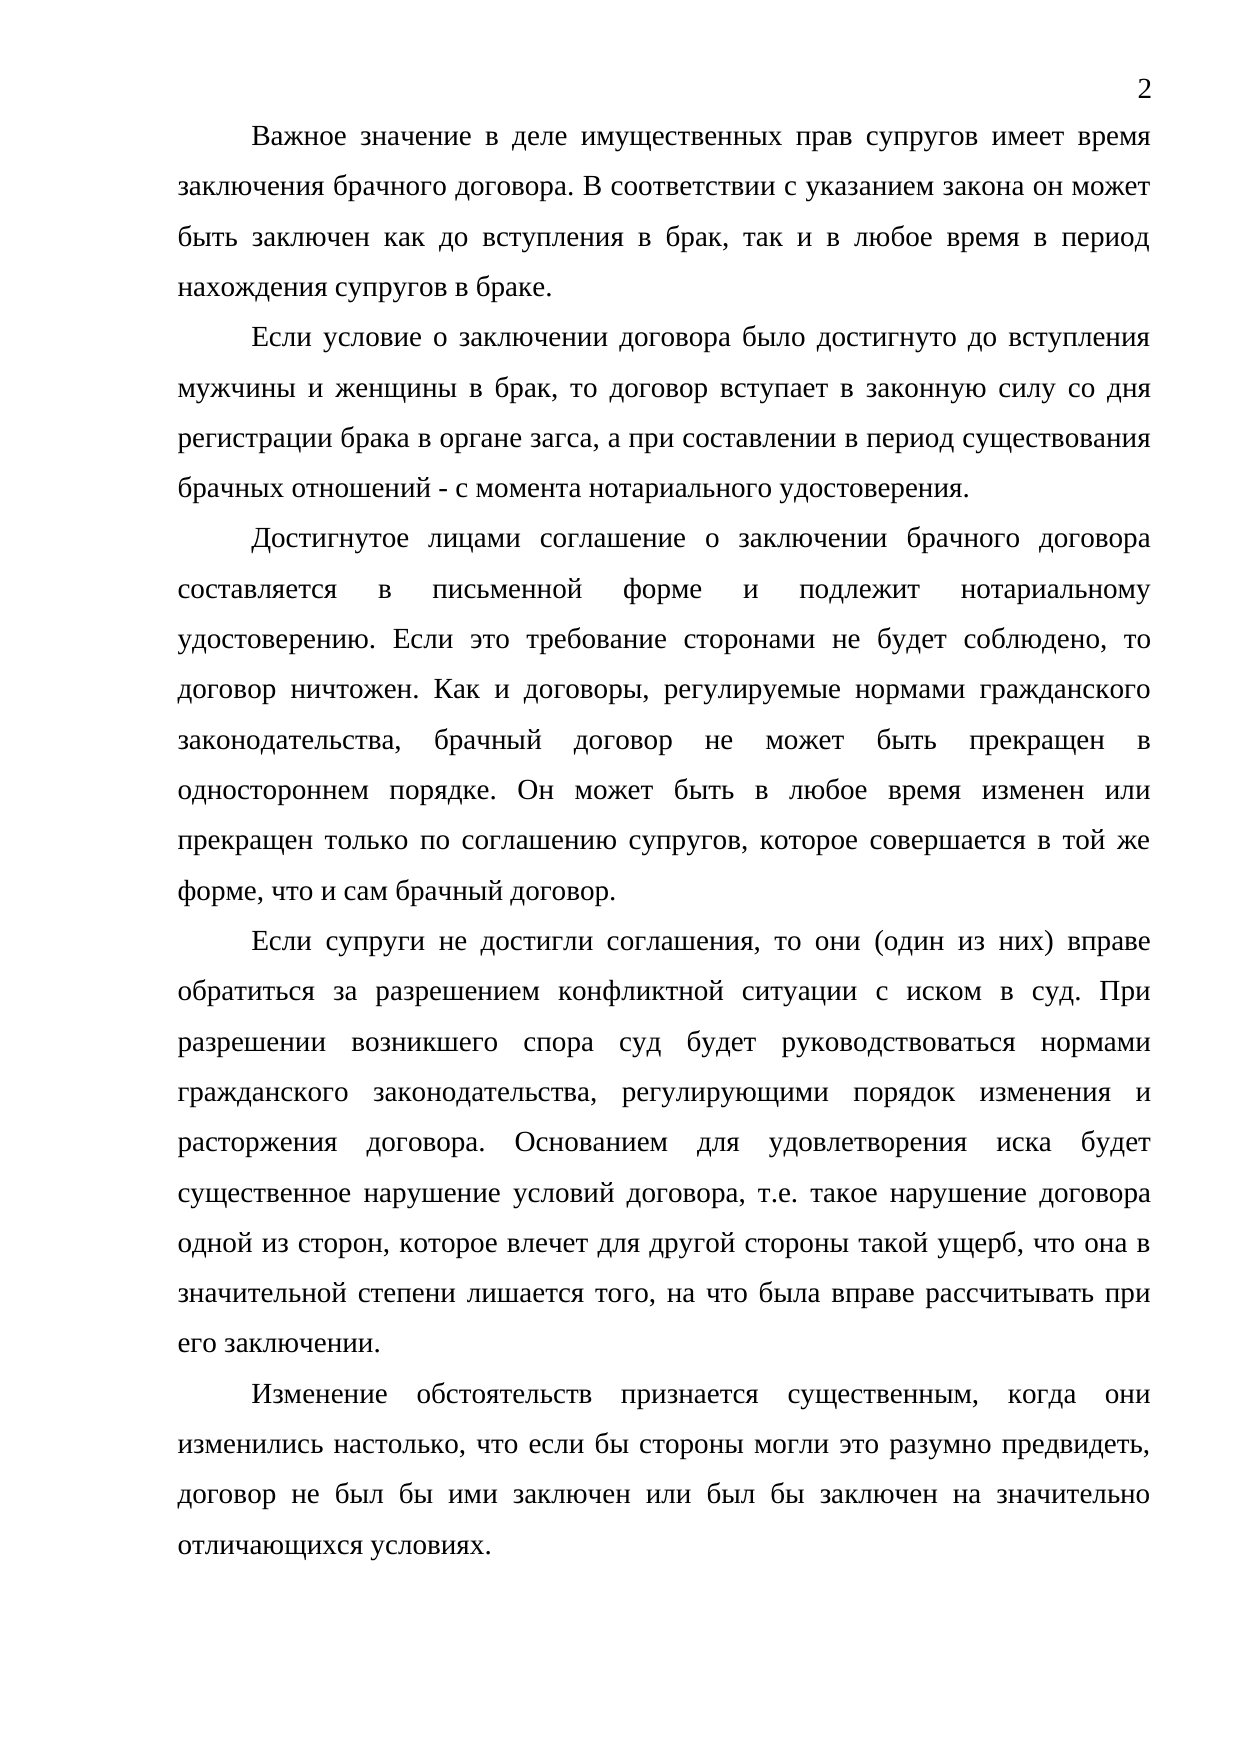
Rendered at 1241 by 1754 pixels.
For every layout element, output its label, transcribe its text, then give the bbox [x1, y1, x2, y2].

text Изменение обстоятельств признается существенным, когда они изменились настолько, что если бы стороны могли это разумно предвидеть, договор не был бы ими заключен или был бы заключен на значительно отличающихся условиях. [177, 1376, 1152, 1560]
text Важное значение в деле имущественных прав супругов имеет время заключения брачного договора. В соответствии с указанием закона он может быть заключен как до вступления в брак, так и в любое время в период нахождения супругов в браке. [177, 118, 1152, 303]
text Достигнутое лицами соглашение о заключении брачного договора составляется в письменной форме и подлежит нотариальному удостоверению. Если это требование сторонами не будет соблюдено, то договор ничтожен. Как и договоры, регулируемые нормами гражданского законодательства, брачный договор не может быть прекращен в одностороннем порядке. Он может быть в любое время изменен или прекращен только по соглашению супругов, которое совершается в той же форме, что и сам брачный договор. [177, 521, 1152, 906]
text Если условие о заключении договора было достигнуто до вступления мужчины и женщины в брак, то договор вступает в законную силу со дня регистрации брака в органе загса, а при составлении в период существования брачных отношений - с момента нотариального удостоверения. [177, 319, 1152, 504]
text Если супруги не достигли соглашения, то они (один из них) вправе обратиться за разрешением конфликтной ситуации с иском в суд. При разрешении возникшего спора суд будет руководствоваться нормами гражданского законодательства, регулирующими порядок изменения и расторжения договора. Основанием для удовлетворения иска будет существенное нарушение условий договора, т.е. такое нарушение договора одной из сторон, которое влечет для другой стороны такой ущерб, что она в значительной степени лишается того, на что была вправе рассчитывать при его заключении. [177, 923, 1152, 1359]
